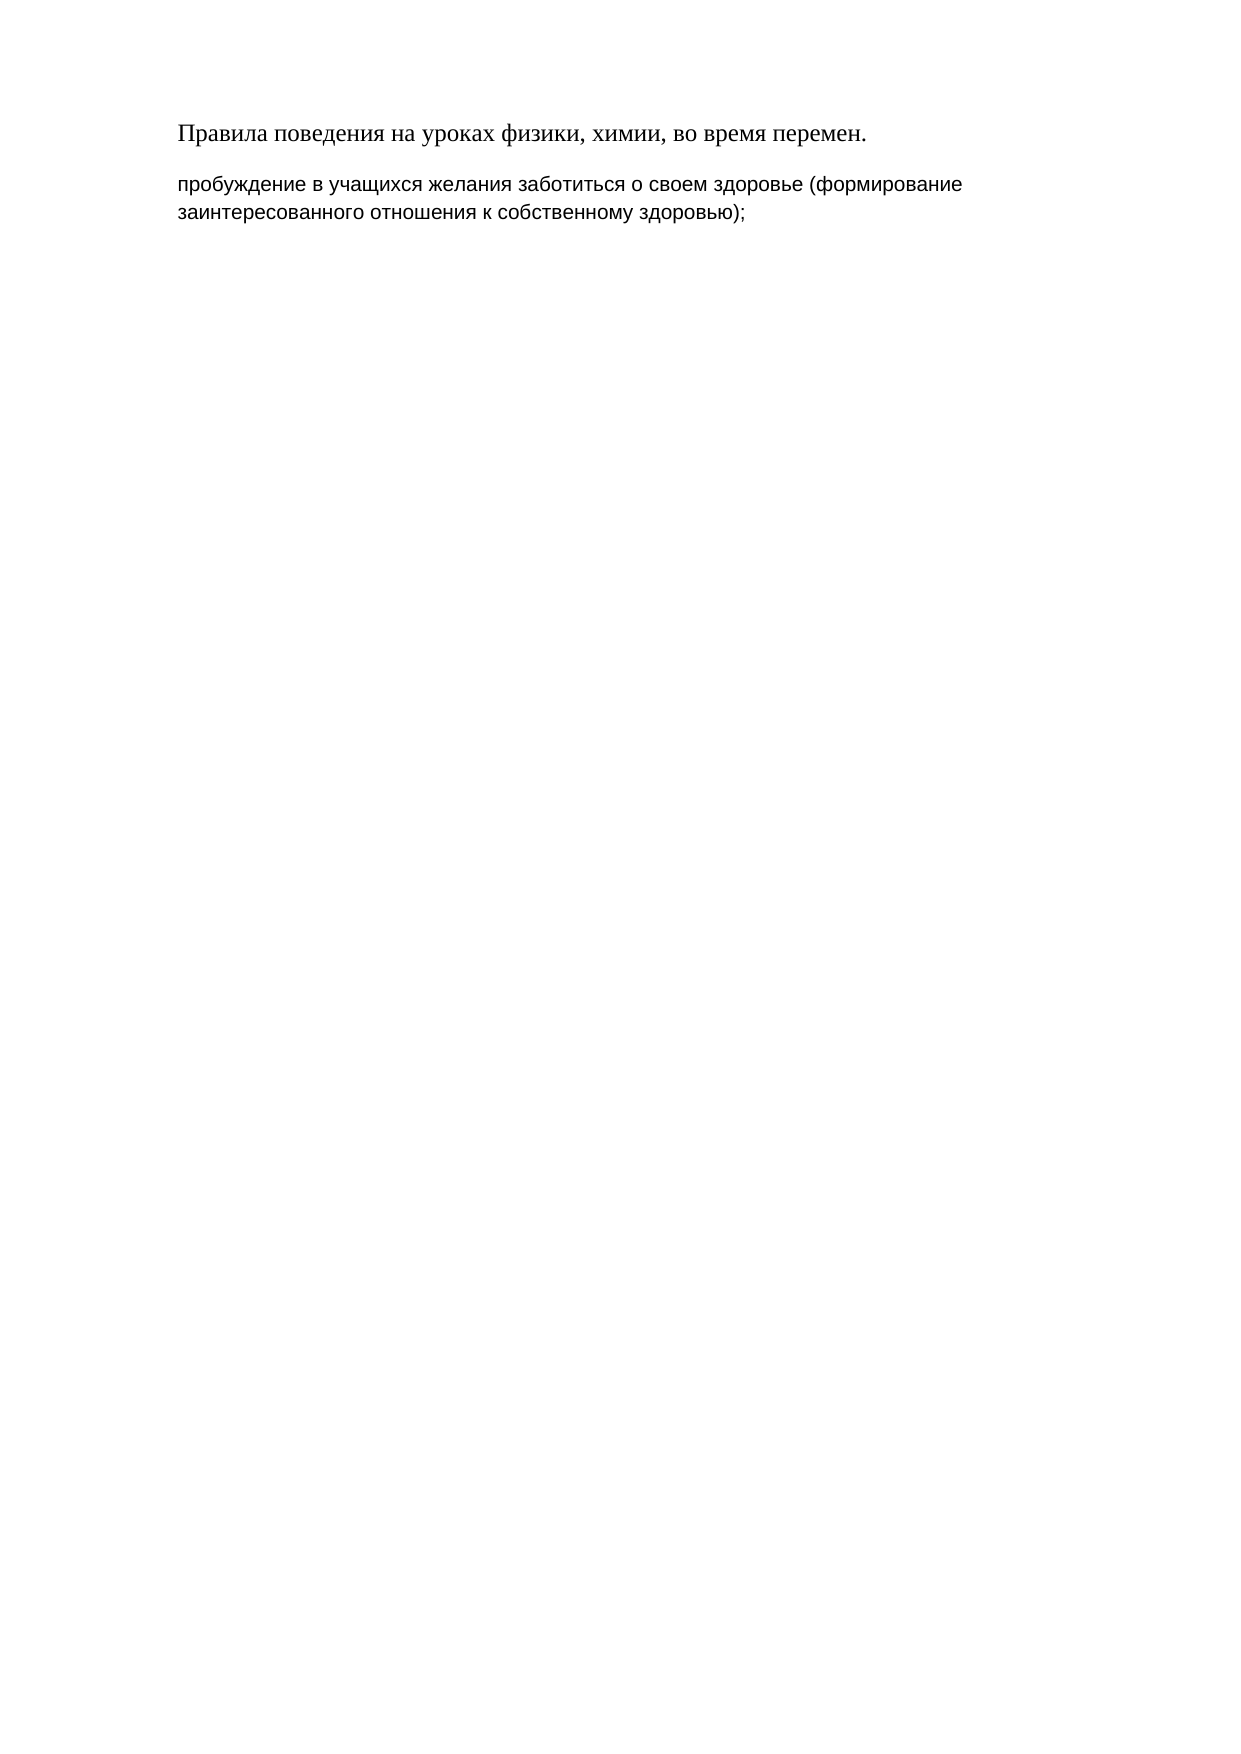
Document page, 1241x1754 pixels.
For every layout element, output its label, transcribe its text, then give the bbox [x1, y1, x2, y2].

text Правила поведения на уроках физики, химии, во время перемен. [177, 118, 1152, 147]
text пробуждение в учащихся желания заботиться о своем здоровье (формирование заинтересованного отношения к собственному здоровью); [177, 172, 1152, 223]
